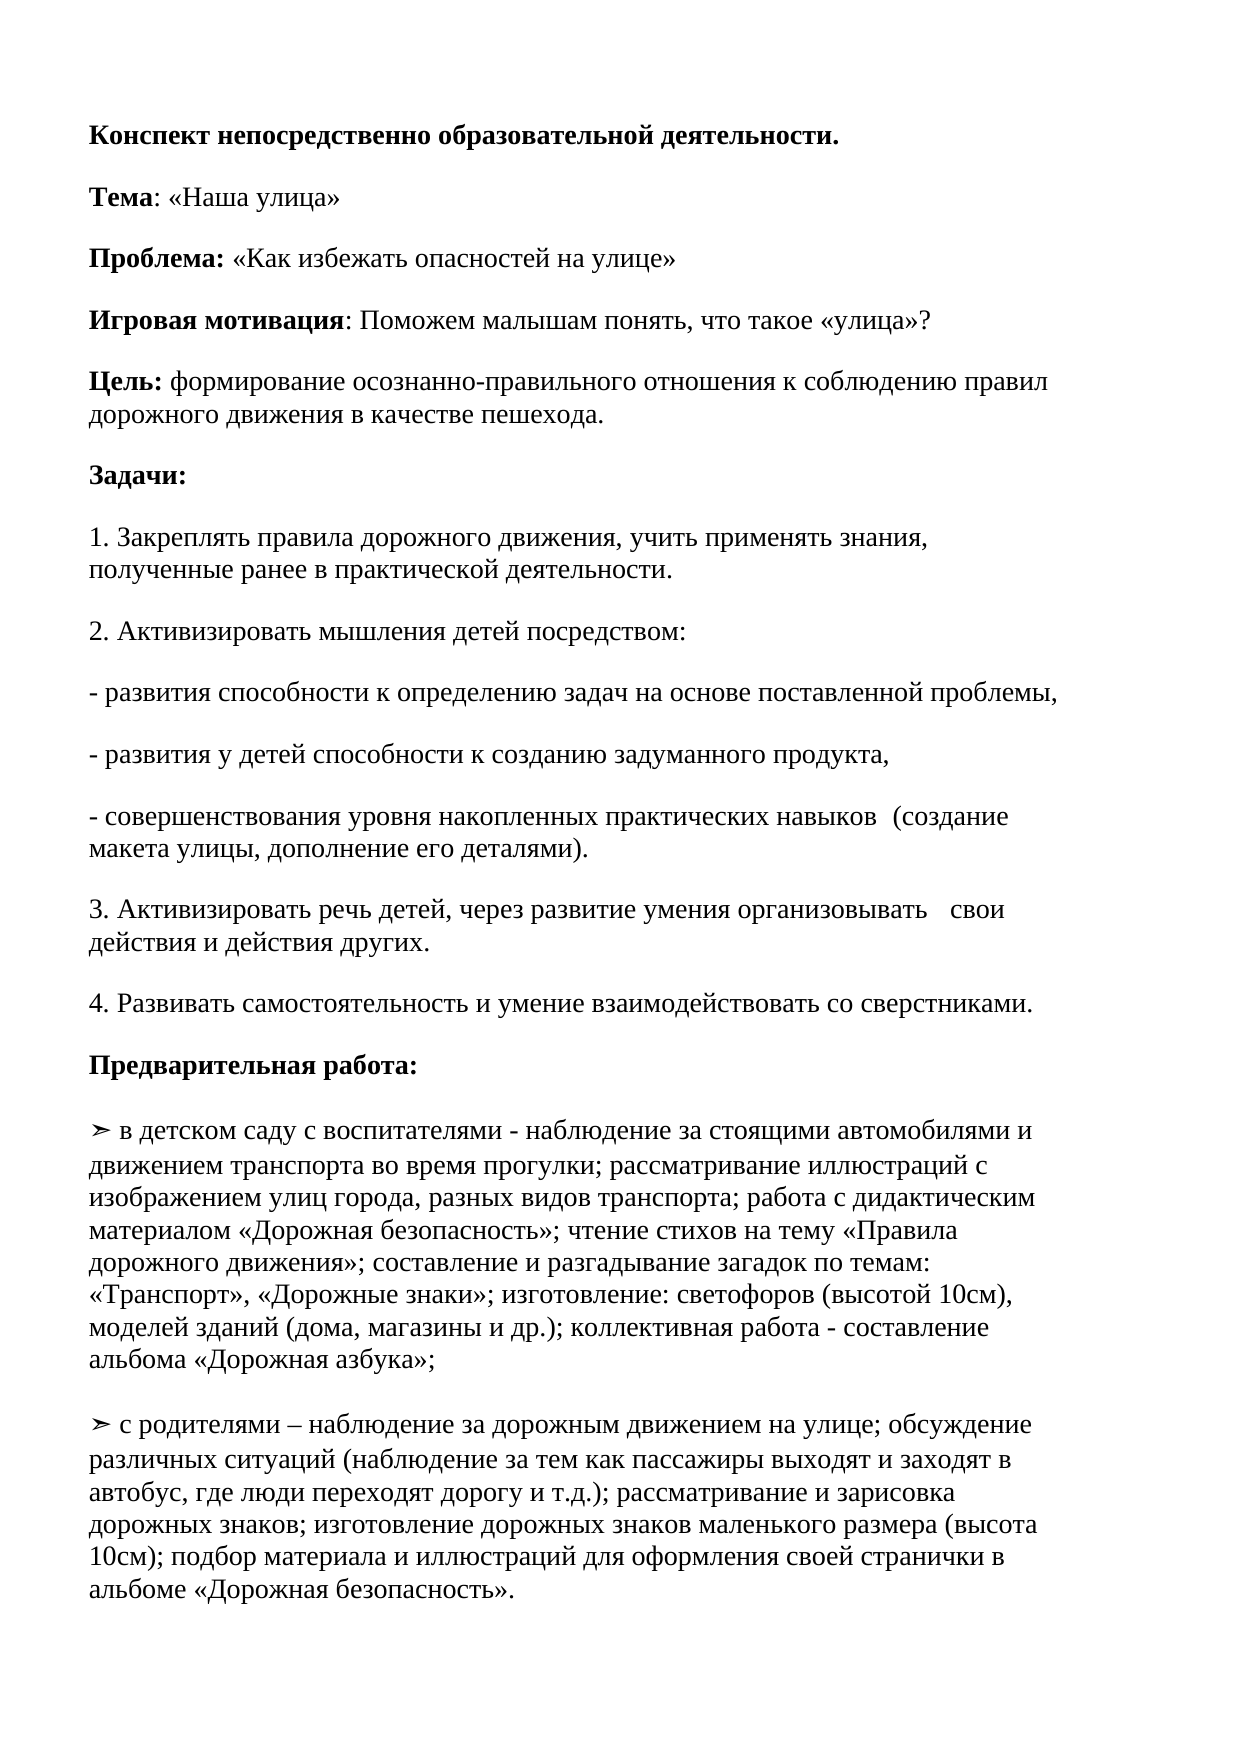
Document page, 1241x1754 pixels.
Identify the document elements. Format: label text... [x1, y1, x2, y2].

text - развития способности к определению задач на основе поставленной проблемы, [88, 675, 1063, 708]
text 3. Активизировать речь детей, через развитие умения организовывать свои действия и действия других. [88, 892, 1063, 957]
text Предварительная работа: [88, 1048, 1063, 1080]
text Цель: формирование осознанно-правильного отношения к соблюдению правил дорожного движения в качестве пешехода. [88, 364, 1063, 429]
text ➣ в детском саду с воспитателями - наблюдение за стоящими автомобилями и движением транспорта во время прогулки; рассматривание иллюстраций с изображением улиц города, разных видов транспорта; работа с дидактическим материалом «Дорожная безопасность»; чтение стихов на тему «Правила дорожного движения»; составление и разгадывание загадок по темам: «Транспорт», «Дорожные знаки»; изготовление: светофоров (высотой 10см), моделей зданий (дома, магазины и др.); коллективная работа - составление альбома «Дорожная азбука»; [88, 1109, 1063, 1375]
text Игровая мотивация: Поможем малышам понять, что такое «улица»? [88, 303, 1063, 335]
text ➣ с родителями – наблюдение за дорожным движением на улице; обсуждение различных ситуаций (наблюдение за тем как пассажиры выходят и заходят в автобус, где люди переходят дорогу и т.д.); рассматривание и зарисовка дорожных знаков; изготовление дорожных знаков маленького размера (высота 10см); подбор материала и иллюстраций для оформления своей странички в альбоме «Дорожная безопасность». [88, 1404, 1063, 1604]
text 2. Активизировать мышления детей посредством: [88, 614, 1063, 646]
text Проблема: «Как избежать опасностей на улице» [88, 241, 1063, 274]
text Конспект непосредственно образовательной деятельности. [88, 118, 1063, 151]
text Задачи: [88, 458, 1063, 491]
text - развития у детей способности к созданию задуманного продукта, [88, 737, 1063, 769]
text 1. Закреплять правила дорожного движения, учить применять знания, полученные ранее в практической деятельности. [88, 520, 1063, 585]
text 4. Развивать самостоятельность и умение взаимодействовать со сверстниками. [88, 986, 1063, 1019]
text Тема: «Наша улица» [88, 180, 1063, 212]
text - совершенствования уровня накопленных практических навыков (создание макета улицы, дополнение его деталями). [88, 798, 1063, 863]
